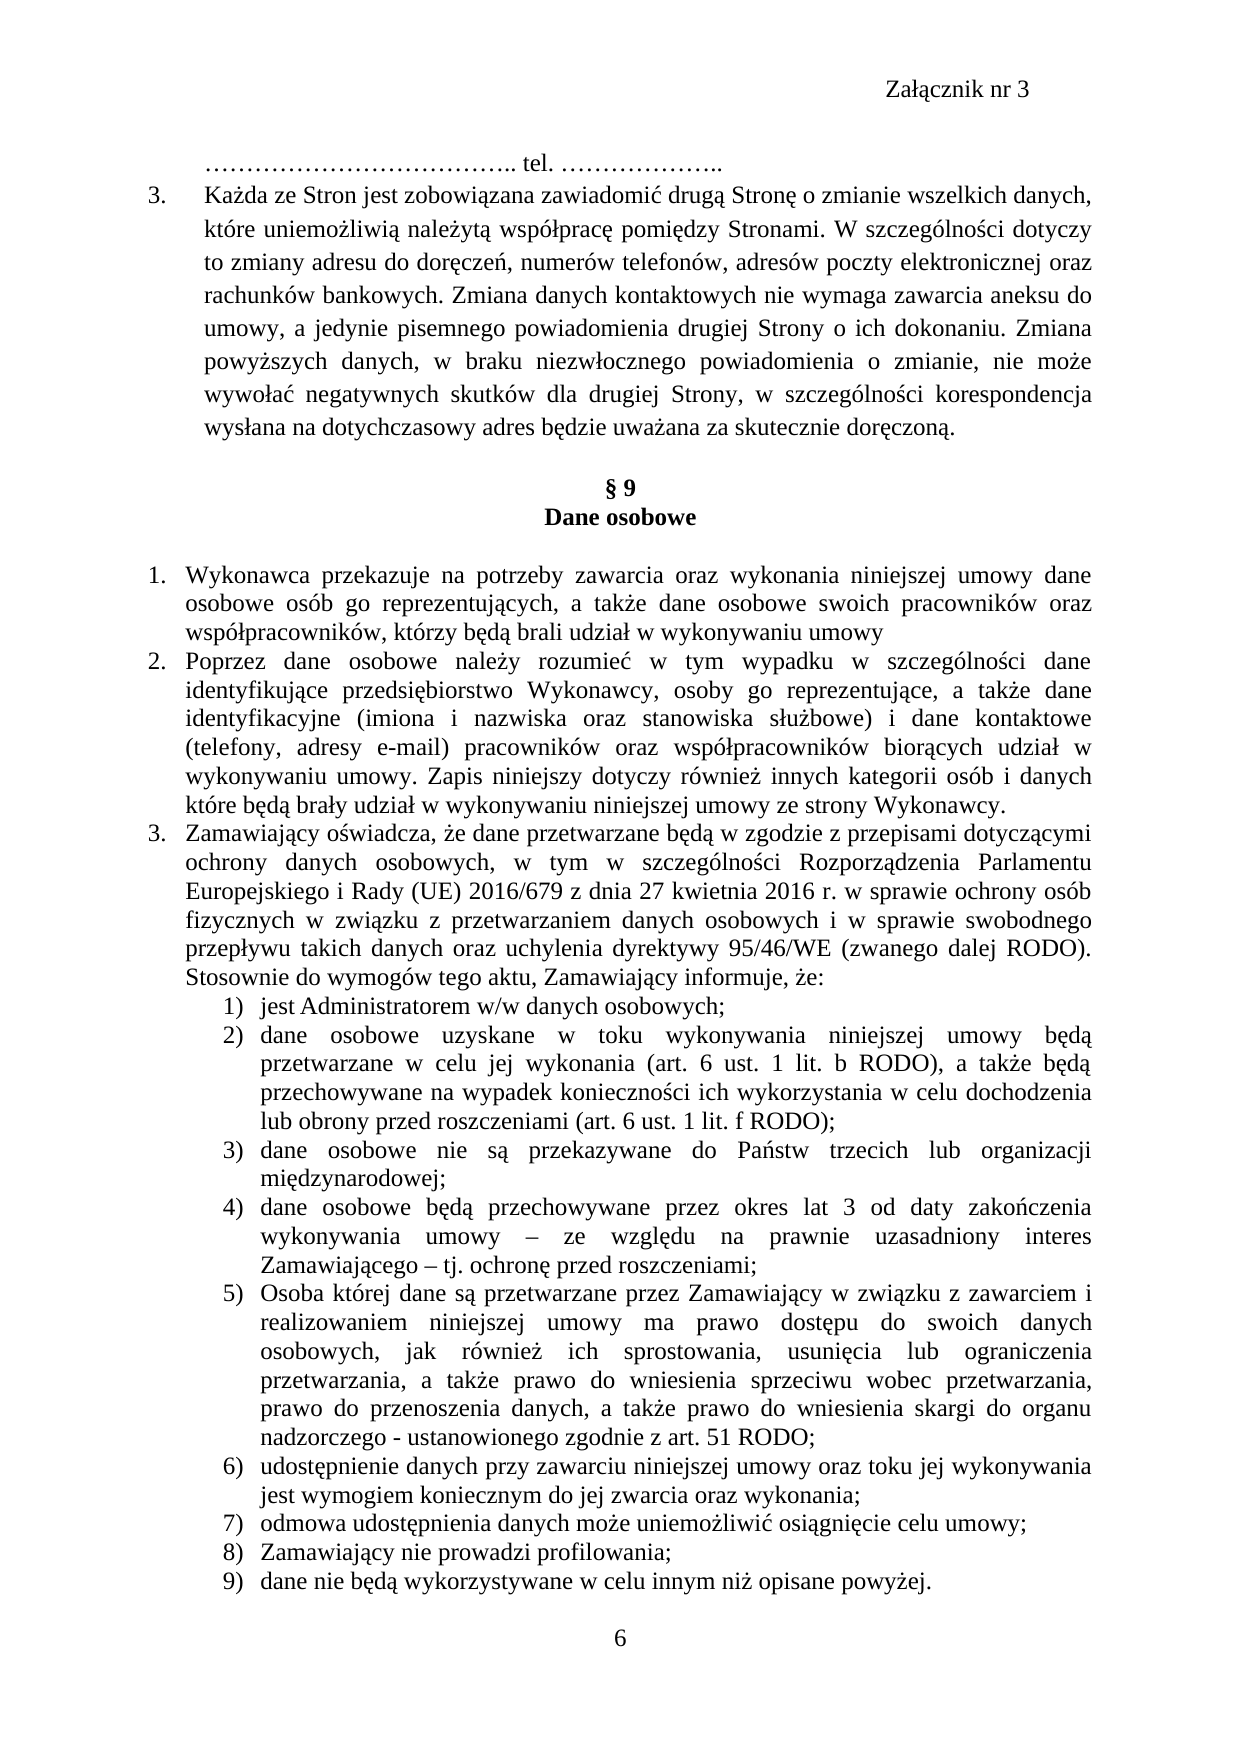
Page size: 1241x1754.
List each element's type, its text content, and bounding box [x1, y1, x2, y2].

list Zamawiający oświadcza, że dane przetwarzane będą w zgodzie z przepisami dotyczącymi ochrony danych osobowych, w tym w szczególności Rozporządzenia Parlamentu Europejskiego i Rady (UE) 2016/679 z dnia 27 kwietnia 2016 r. w sprawie ochrony osób fizycznych w związku z przetwarzaniem danych osobowych i w sprawie swobodnego przepływu takich danych oraz uchylenia dyrektywy 95/46/WE (zwanego dalej RODO). Stosownie do wymogów tego aktu, Zamawiający informuje, że: [148, 818, 1093, 991]
list Osoba której dane są przetwarzane przez Zamawiający w związku z zawarciem i realizowaniem niniejszej umowy ma prawo dostępu do swoich danych osobowych, jak również ich sprostowania, usunięcia lub ograniczenia przetwarzania, a także prawo do wniesienia sprzeciwu wobec przetwarzania, prawo do przenoszenia danych, a także prawo do wniesienia skargi do organu nadzorczego - ustanowionego zgodnie z art. 51 RODO; [223, 1278, 1093, 1451]
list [148, 148, 1093, 176]
list dane osobowe nie są przekazywane do Państw trzecich lub organizacji międzynarodowej; [223, 1135, 1093, 1192]
text § 9 [148, 473, 1093, 502]
list jest Administratorem w/w danych osobowych; [223, 991, 1093, 1020]
text Dane osobowe [148, 502, 1093, 531]
list Zamawiający nie prowadzi profilowania; [223, 1537, 1093, 1566]
list odmowa udostępnienia danych może uniemożliwić osiągnięcie celu umowy; [223, 1508, 1093, 1537]
list udostępnienie danych przy zawarciu niniejszej umowy oraz toku jej wykonywania jest wymogiem koniecznym do jej zwarcia oraz wykonania; [223, 1451, 1093, 1508]
list dane osobowe uzyskane w toku wykonywania niniejszej umowy będą przetwarzane w celu jej wykonania (art. 6 ust. 1 lit. b RODO), a także będą przechowywane na wypadek konieczności ich wykorzystania w celu dochodzenia lub obrony przed roszczeniami (art. 6 ust. 1 lit. f RODO); [223, 1020, 1093, 1135]
list Poprzez dane osobowe należy rozumieć w tym wypadku w szczególności dane identyfikujące przedsiębiorstwo Wykonawcy, osoby go reprezentujące, a także dane identyfikacyjne (imiona i nazwiska oraz stanowiska służbowe) i dane kontaktowe (telefony, adresy e-mail) pracowników oraz współpracowników biorących udział w wykonywaniu umowy. Zapis niniejszy dotyczy również innych kategorii osób i danych które będą brały udział w wykonywaniu niniejszej umowy ze strony Wykonawcy. [148, 646, 1093, 818]
list dane osobowe będą przechowywane przez okres lat 3 od daty zakończenia wykonywania umowy – ze względu na prawnie uzasadniony interes Zamawiającego – tj. ochronę przed roszczeniami; [223, 1192, 1093, 1278]
list Każda ze Stron jest zobowiązana zawiadomić drugą Stronę o zmianie wszelkich danych, które uniemożliwią należytą współpracę pomiędzy Stronami. W szczególności dotyczy to zmiany adresu do doręczeń, numerów telefonów, adresów poczty elektronicznej oraz rachunków bankowych. Zmiana danych kontaktowych nie wymaga zawarcia aneksu do umowy, a jedynie pisemnego powiadomienia drugiej Strony o ich dokonaniu. Zmiana powyższych danych, w braku niezwłocznego powiadomienia o zmianie, nie może wywołać negatywnych skutków dla drugiej Strony, w szczególności korespondencja wysłana na dotychczasowy adres będzie uważana za skutecznie doręczoną. [148, 181, 1093, 441]
list Wykonawca przekazuje na potrzeby zawarcia oraz wykonania niniejszej umowy dane osobowe osób go reprezentujących, a także dane osobowe swoich pracowników oraz współpracowników, którzy będą brali udział w wykonywaniu umowy [148, 560, 1093, 646]
list dane nie będą wykorzystywane w celu innym niż opisane powyżej. [223, 1566, 1093, 1595]
